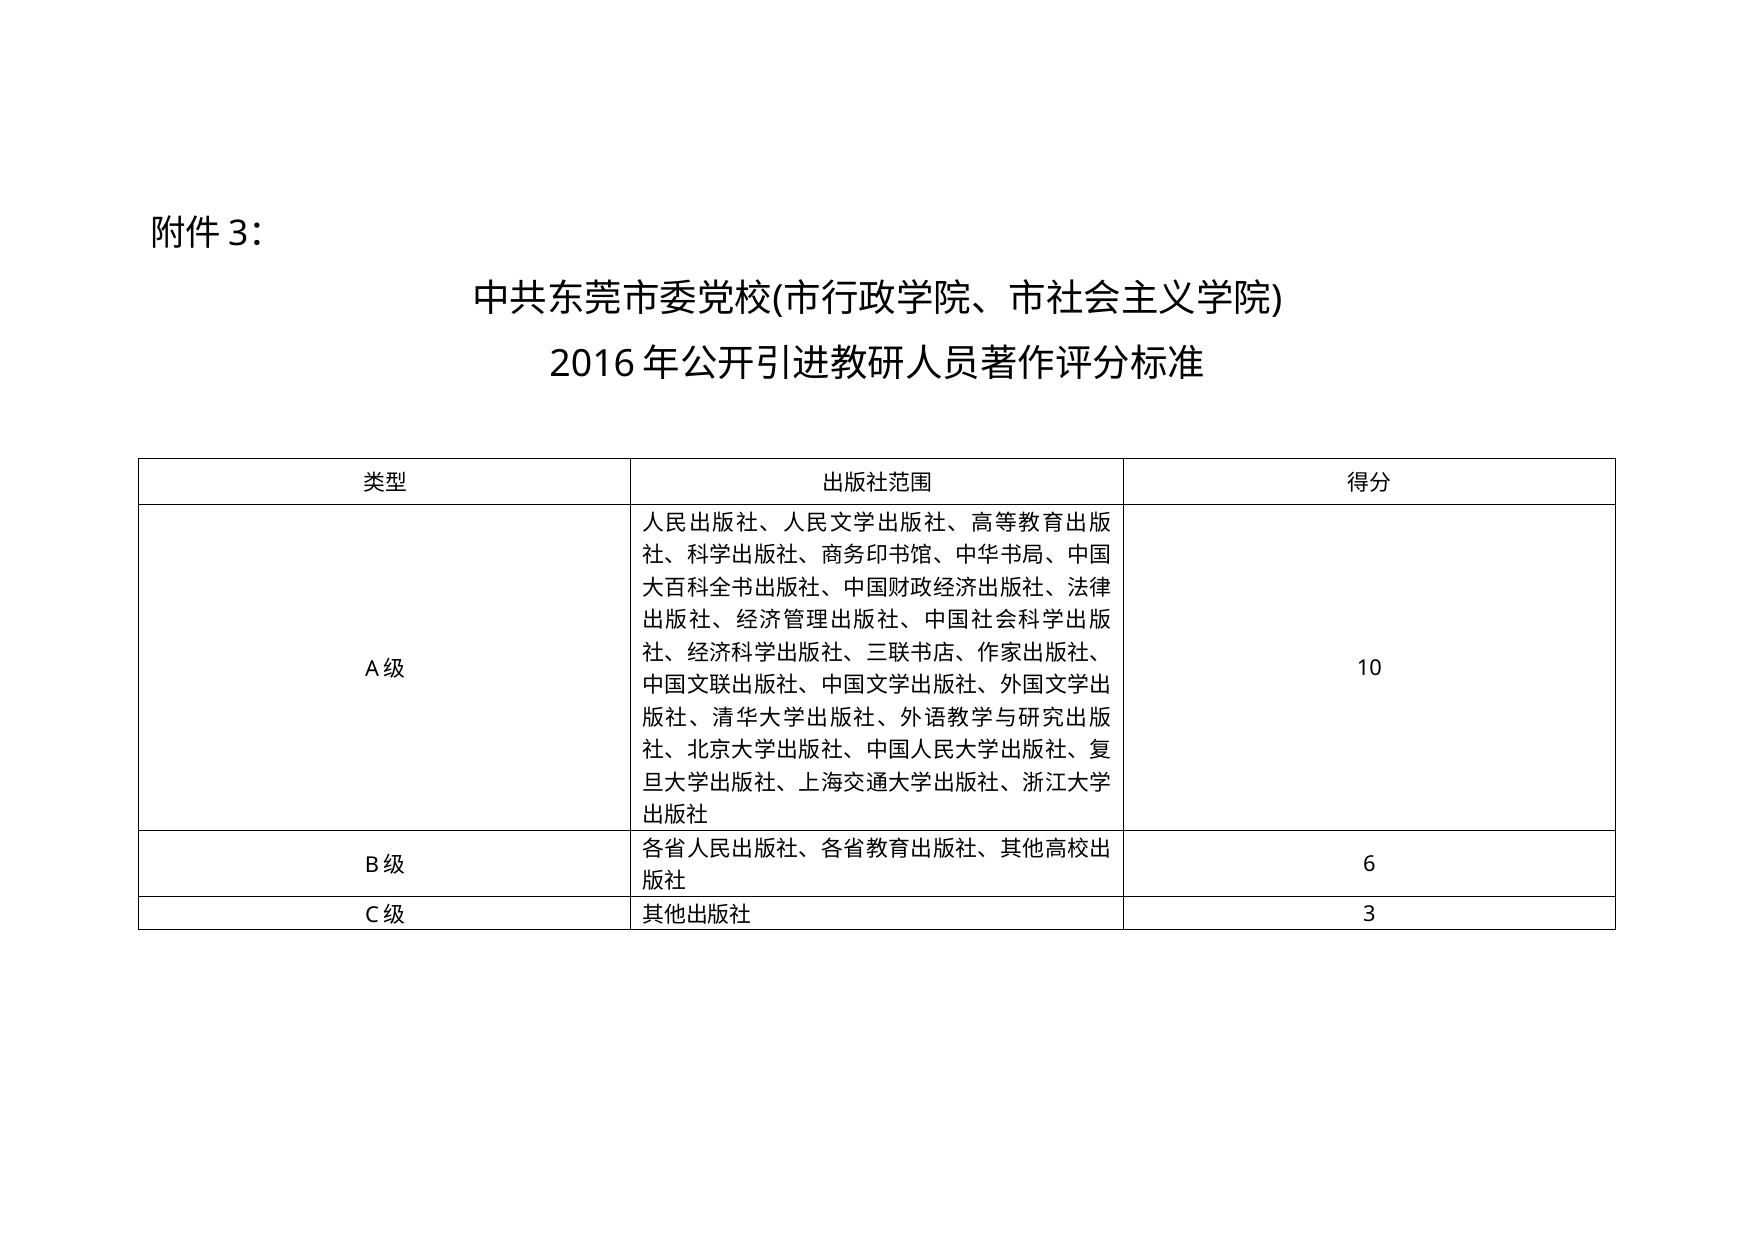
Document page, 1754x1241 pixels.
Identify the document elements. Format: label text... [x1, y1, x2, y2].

table_header 得分 [1124, 459, 1615, 503]
table_cell 10 [1124, 505, 1615, 829]
table_cell 6 [1124, 831, 1615, 896]
table_cell B级 [139, 831, 630, 896]
table_cell 3 [1124, 897, 1615, 929]
table_header 类型 [139, 459, 630, 503]
table_cell 人民出版社、人民文学出版社、高等教育出版社、科学出版社、商务印书馆、中华书局、中国大百科全书出版社、中国财政经济出版社、法律出版社、经济管理出版社、中国社会科学出版社、经济科学出版社、三联书店、作家出版社、中国文联出版社、中国文学出版社、外国文学出版社、清华大学出版社、外语教学与研究出版社、北京大学出版社、中国人民大学出版社、复旦大学出版社、上海交通大学出版社、浙江大学出版社 [631, 505, 1123, 829]
table_cell 其他出版社 [631, 897, 1123, 929]
table_header 出版社范围 [631, 459, 1123, 503]
table_cell 各省人民出版社、各省教育出版社、其他高校出版社 [631, 831, 1123, 896]
text 中共东莞市委党校(市行政学院、市社会主义学院) [150, 263, 1604, 328]
table_cell C级 [139, 897, 630, 929]
table_cell A级 [139, 505, 630, 829]
text 2016年公开引进教研人员著作评分标准 [150, 328, 1604, 393]
text 附件3： [150, 198, 1604, 263]
